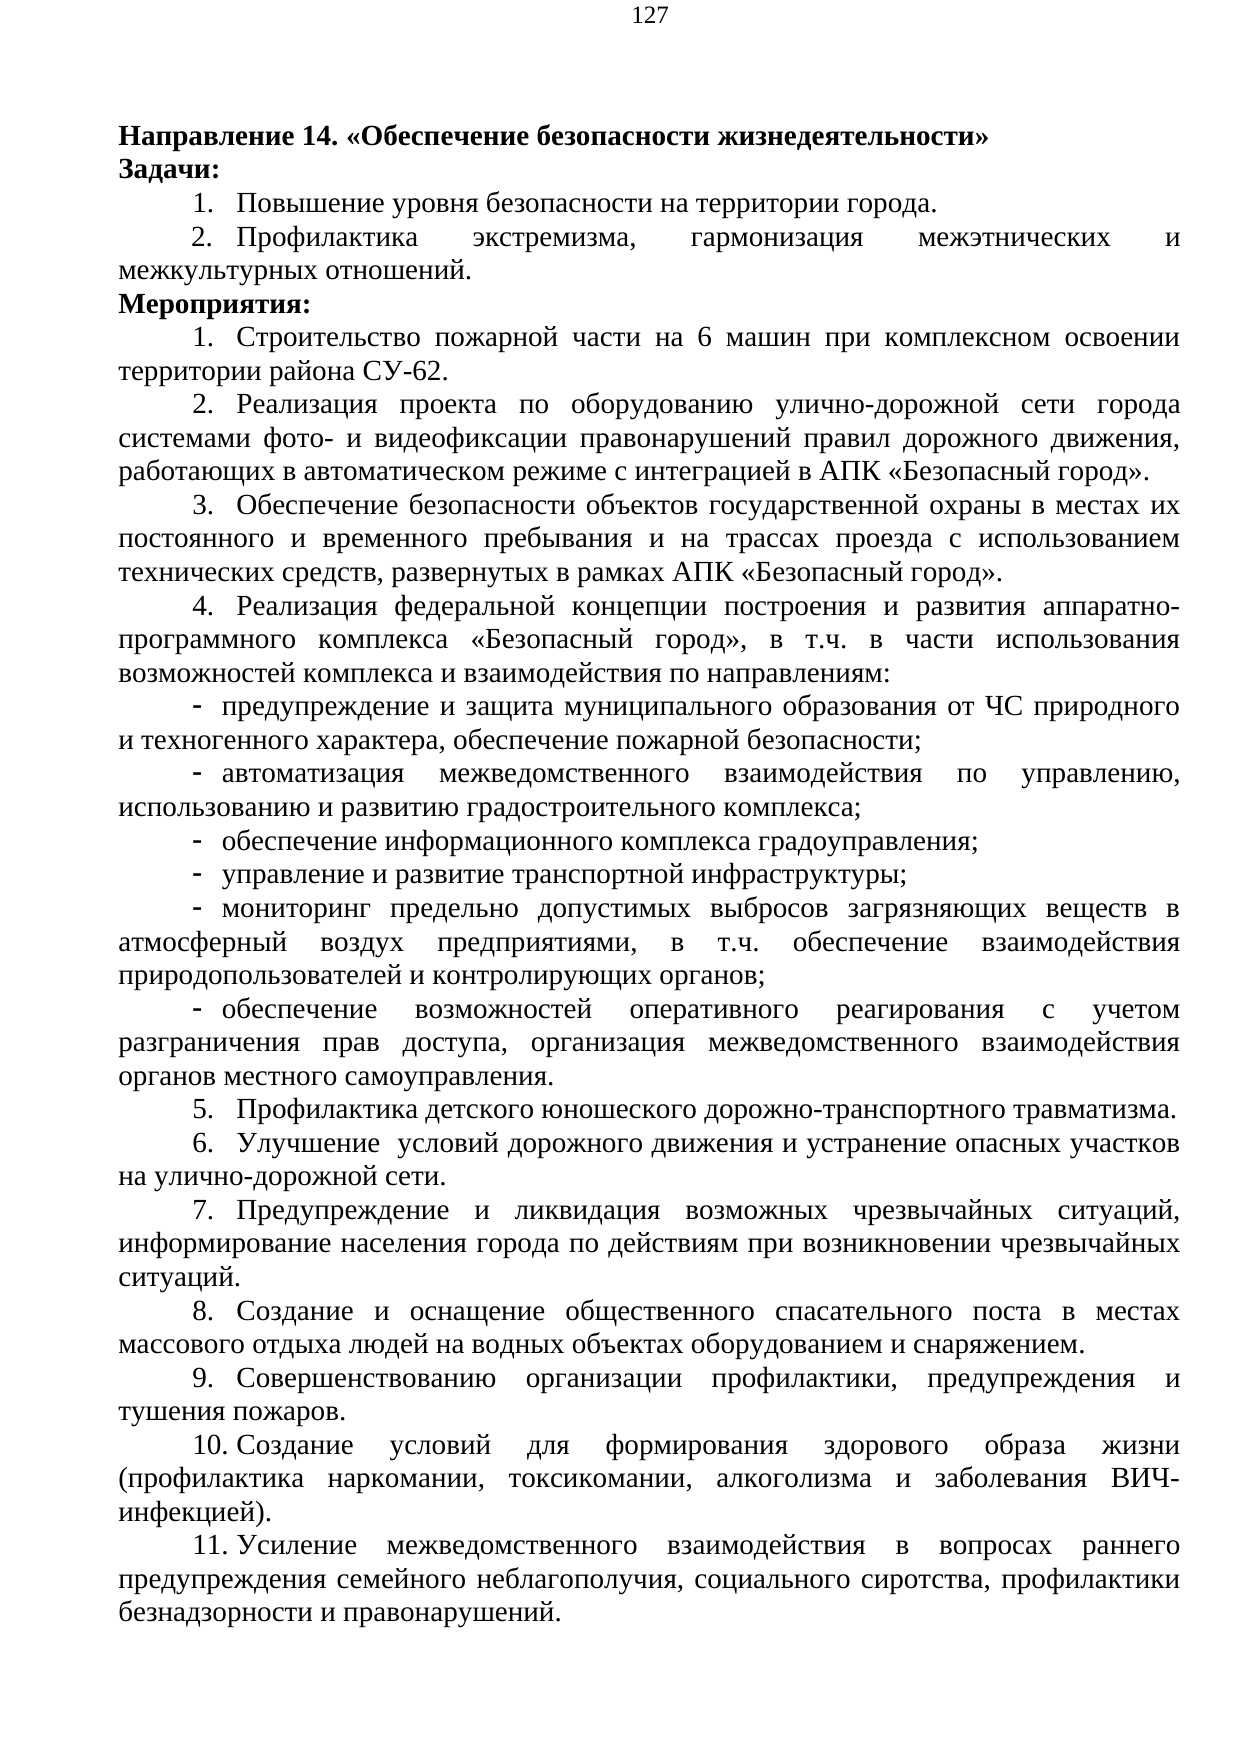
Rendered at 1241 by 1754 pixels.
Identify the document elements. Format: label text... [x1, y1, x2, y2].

list обеспечение возможностей оперативного реагирования с учетом разграничения прав доступа, организация межведомственного взаимодействия органов местного самоуправления. [118, 991, 1181, 1091]
list Профилактика экстремизма, гармонизация межэтнических и межкультурных отношений. [118, 219, 1181, 286]
list Повышение уровня безопасности на территории города. [118, 185, 1181, 219]
list мониторинг предельно допустимых выбросов загрязняющих веществ в атмосферный воздух предприятиями, в т.ч. обеспечение взаимодействия природопользователей и контролирующих органов; [118, 890, 1181, 991]
text Задачи: [118, 152, 1181, 185]
list Обеспечение безопасности объектов государственной охраны в местах их постоянного и временного пребывания и на трассах проезда с использованием технических средств, развернутых в рамках АПК «Безопасный город». [118, 487, 1181, 588]
list Реализация федеральной концепции построения и развития аппаратно-программного комплекса «Безопасный город», в т.ч. в части использования возможностей комплекса и взаимодействия по направлениям: [118, 588, 1181, 688]
list управление и развитие транспортной инфраструктуры; [118, 856, 1181, 890]
list предупреждение и защита муниципального образования от ЧС природного и техногенного характера, обеспечение пожарной безопасности; [118, 688, 1181, 756]
list автоматизация межведомственного взаимодействия по управлению, использованию и развитию градостроительного комплекса; [118, 756, 1181, 823]
list Строительство пожарной части на 6 машин при комплексном освоении территории района СУ-62. [118, 319, 1181, 386]
text Направление 14. «Обеспечение безопасности жизнедеятельности» [118, 118, 1181, 152]
list обеспечение информационного комплекса градоуправления; [118, 823, 1181, 856]
list Предупреждение и ликвидация возможных чрезвычайных ситуаций, информирование населения города по действиям при возникновении чрезвычайных ситуаций. [118, 1192, 1181, 1293]
list Создание условий для формирования здорового образа жизни (профилактика наркомании, токсикомании, алкоголизма и заболевания ВИЧ-инфекцией). [118, 1427, 1181, 1527]
list Улучшение условий дорожного движения и устранение опасных участков на улично-дорожной сети. [118, 1125, 1181, 1192]
list Мероприятия: [118, 286, 1181, 319]
list Усиление межведомственного взаимодействия в вопросах раннего предупреждения семейного неблагополучия, социального сиротства, профилактики безнадзорности и правонарушений. [118, 1527, 1181, 1628]
list Совершенствованию организации профилактики, предупреждения и тушения пожаров. [118, 1360, 1181, 1427]
list Создание и оснащение общественного спасательного поста в местах массового отдыха людей на водных объектах оборудованием и снаряжением. [118, 1293, 1181, 1360]
list Реализация проекта по оборудованию улично-дорожной сети города системами фото- и видеофиксации правонарушений правил дорожного движения, работающих в автоматическом режиме с интеграцией в АПК «Безопасный город». [118, 386, 1181, 487]
list Профилактика детского юношеского дорожно-транспортного травматизма. [118, 1091, 1181, 1125]
